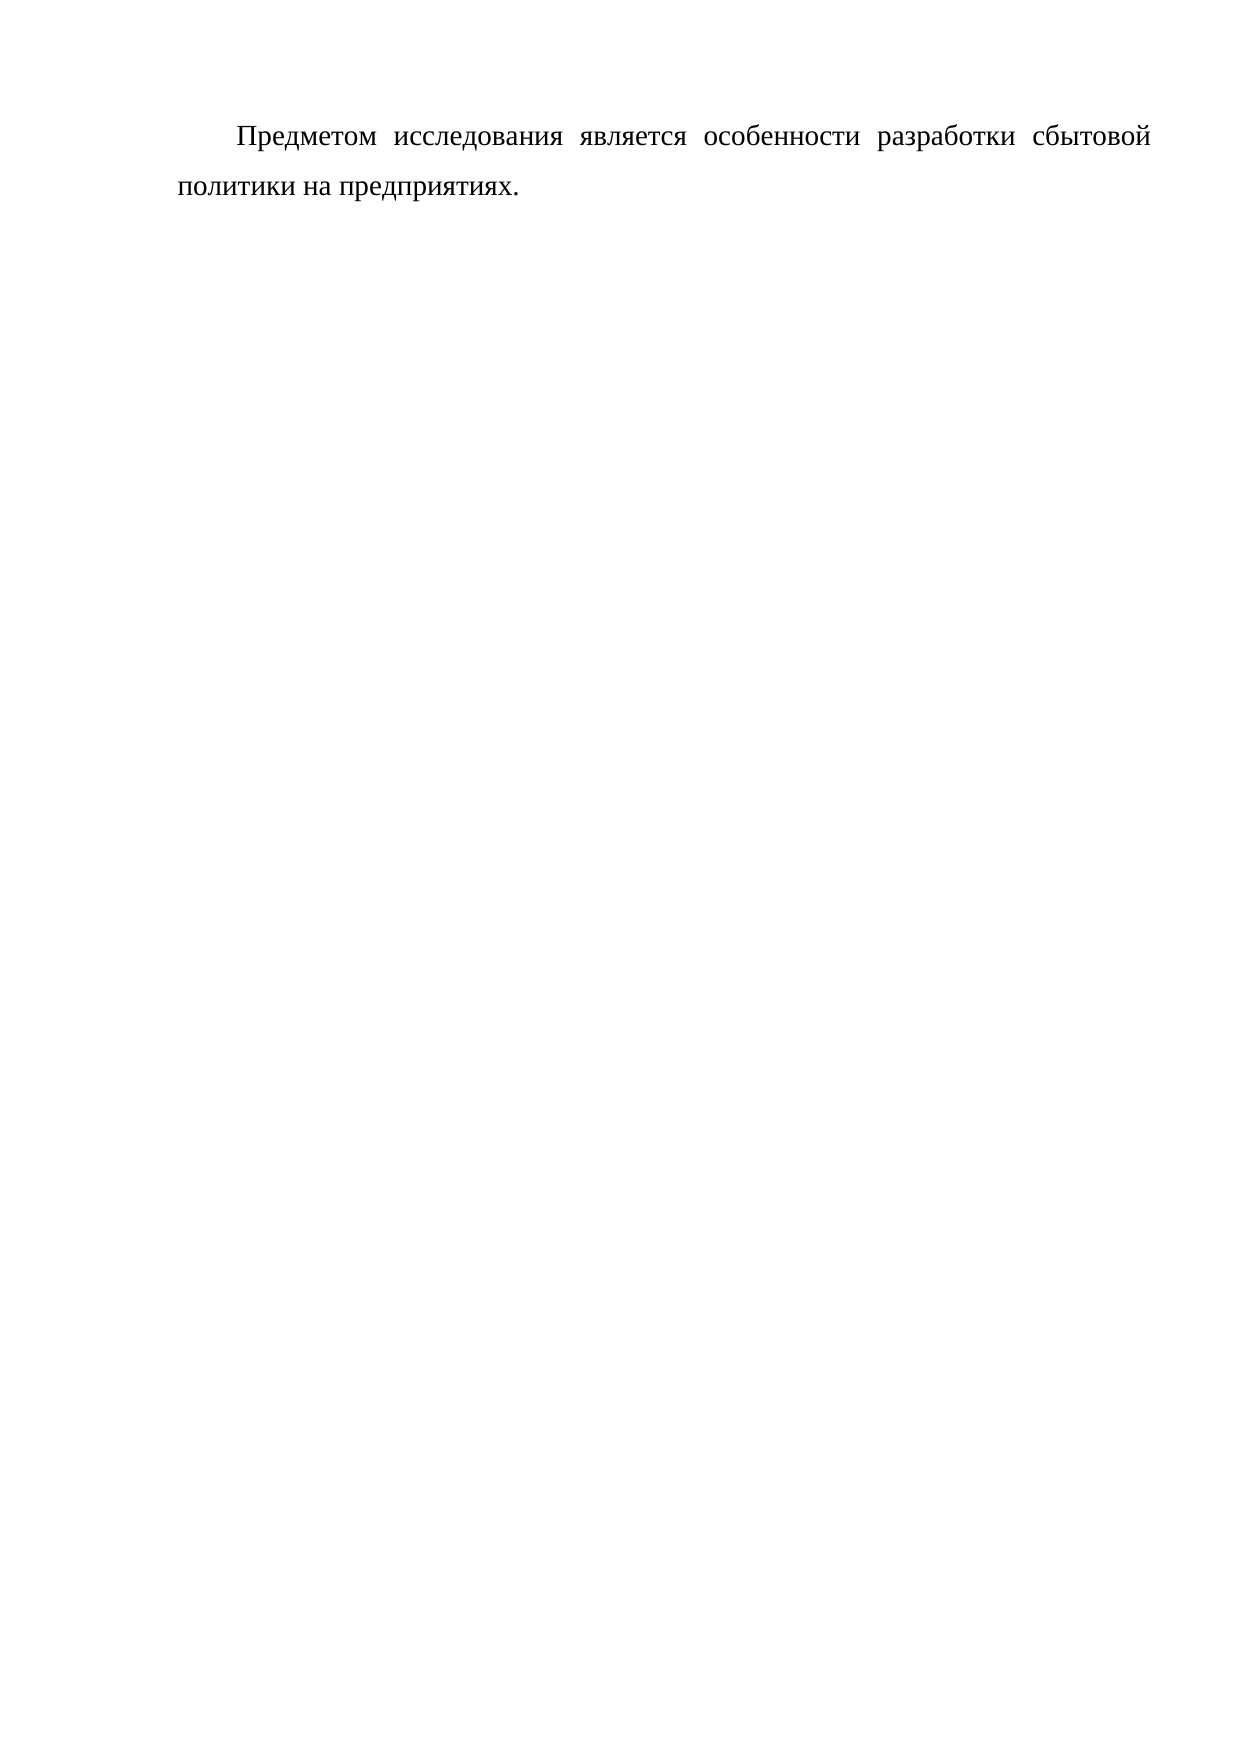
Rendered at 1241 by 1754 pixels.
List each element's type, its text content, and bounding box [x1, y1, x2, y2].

text Предметом исследования является особенности разработки сбытовой политики на предприятиях. [177, 118, 1152, 202]
